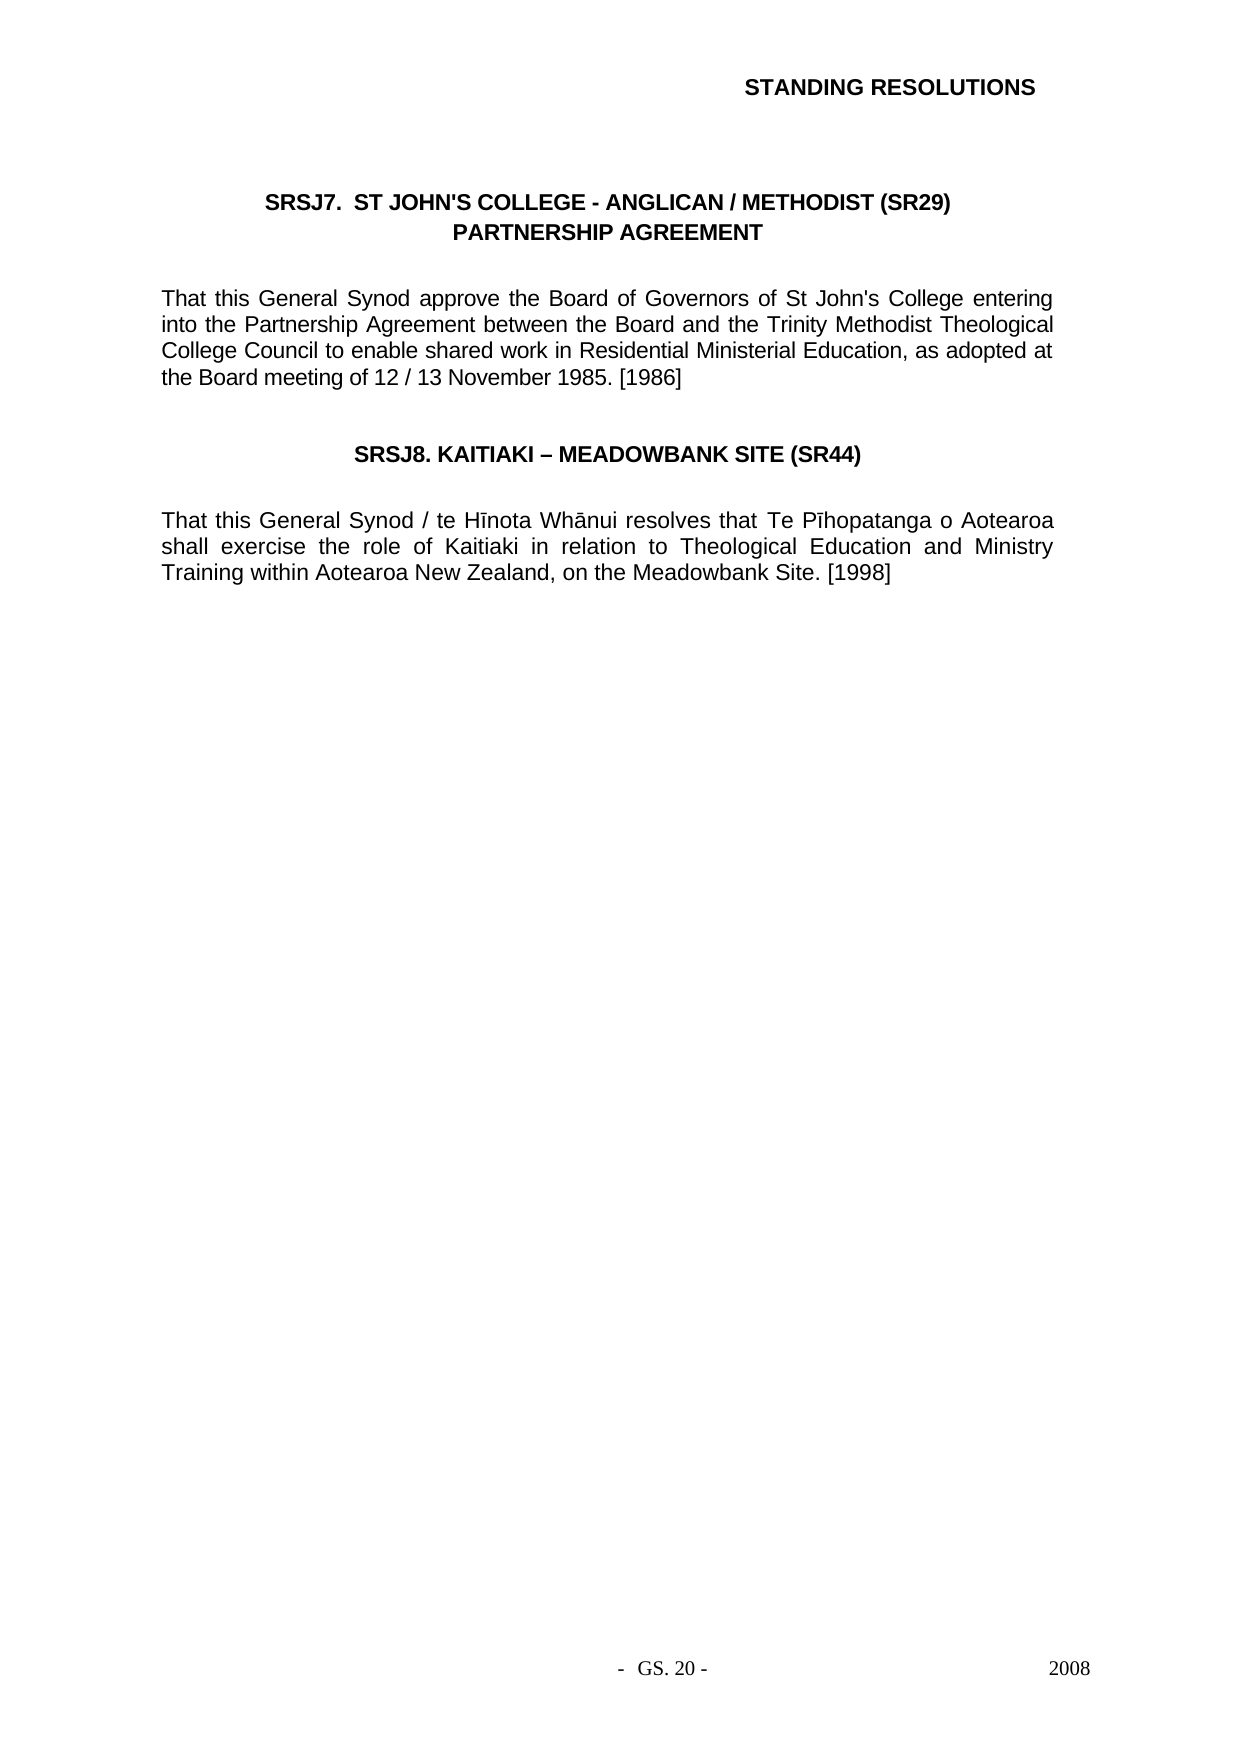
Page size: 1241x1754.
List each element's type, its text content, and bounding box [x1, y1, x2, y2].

table_cell That this General Synod approve the Board of Governors of St John's College entering into the Partnership Agreement between the Board and the Trinity Methodist Theological College Council to enable shared work in Residential Ministerial Education, as adopted at the Board meeting of 12 / 13 November 1985. [1986] [150, 285, 1066, 402]
table_cell That this General Synod / te Hīnota Whānui resolves that Te Pīhopatanga o Aotearoa shall exercise the role of Kaitiaki in relation to Theological Education and Ministry Training within Aotearoa New Zealand, on the Meadowbank Site. [1998] [150, 507, 1066, 598]
table_cell SRSJ8. KAITIAKI – MEADOWBANK SITE (SR44) [150, 403, 1066, 507]
table_header SRSJ7. ST JOHN'S COLLEGE - ANGLICAN / METHODIST (SR29) PARTNERSHIP AGREEMENT [150, 150, 1066, 284]
